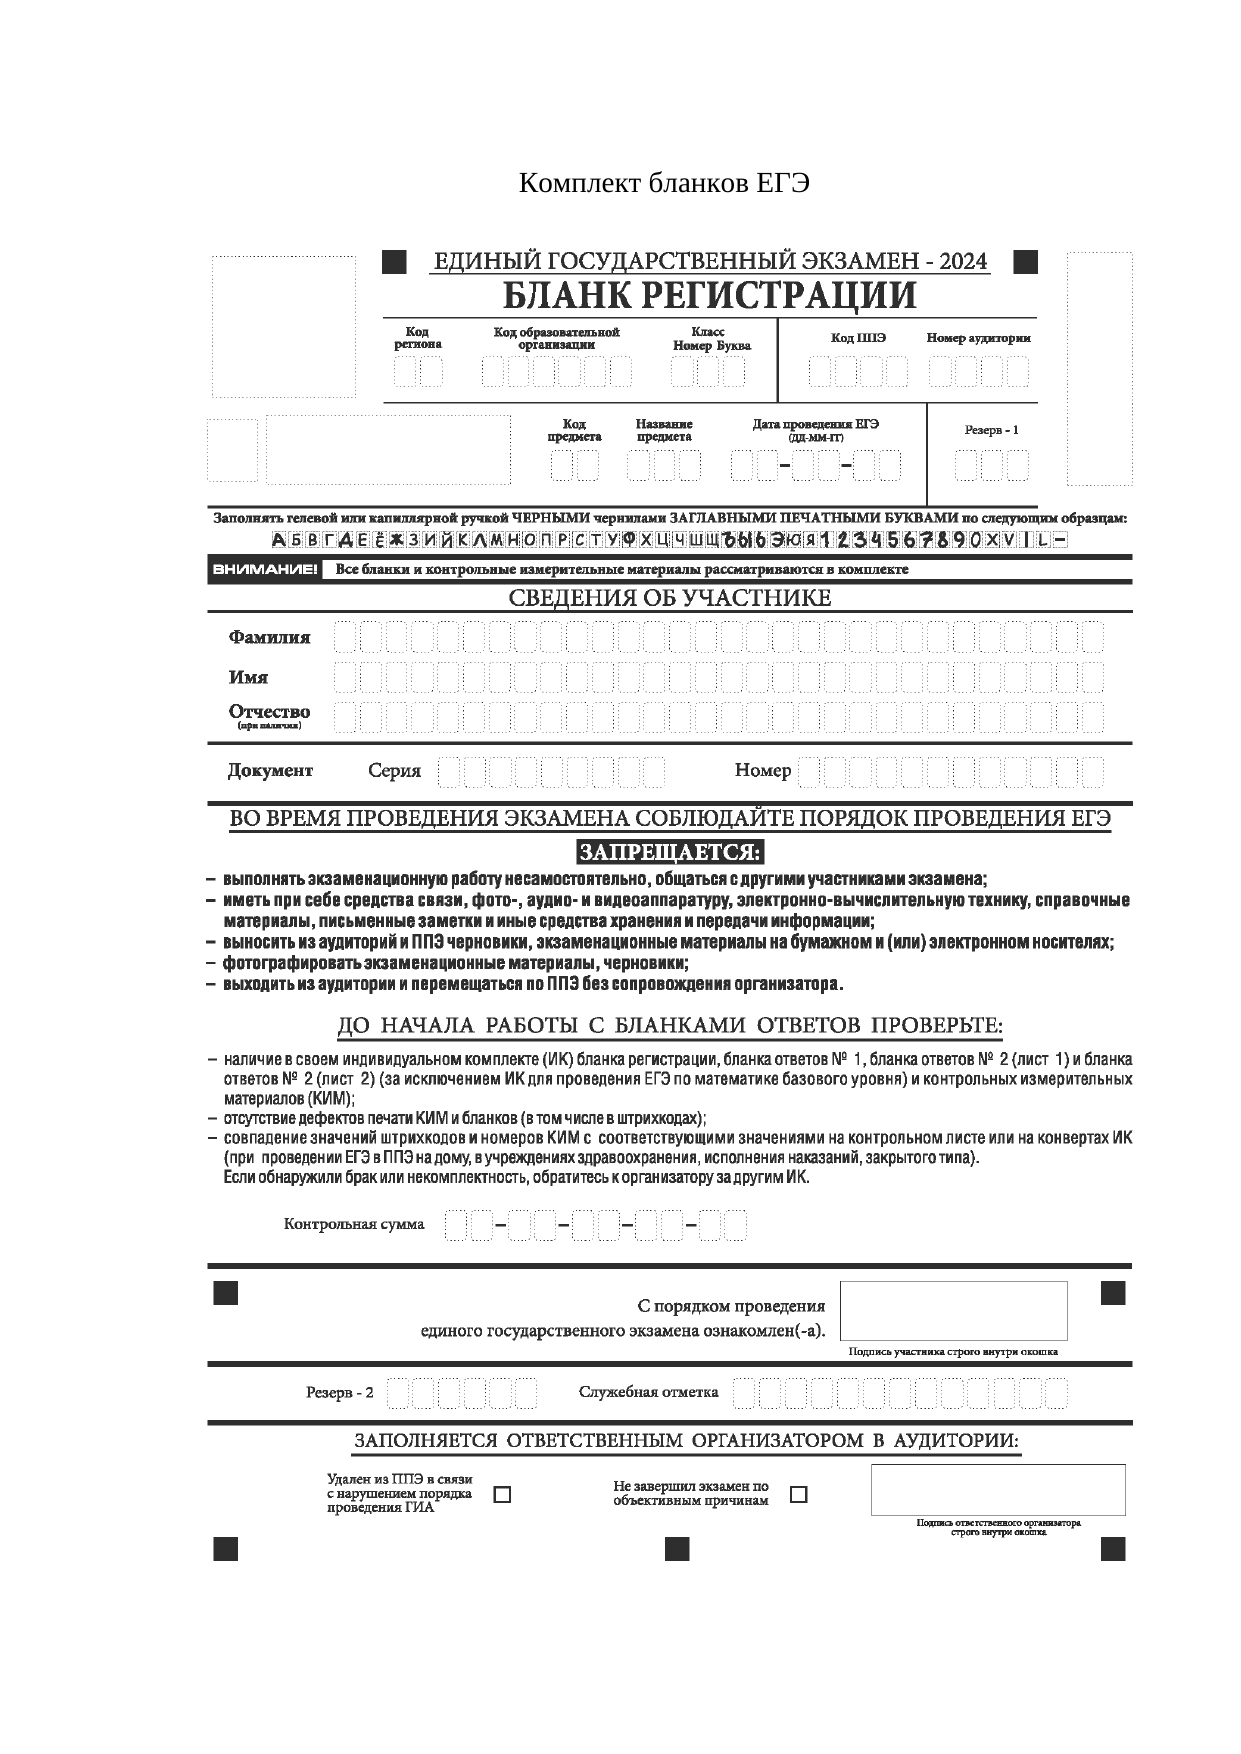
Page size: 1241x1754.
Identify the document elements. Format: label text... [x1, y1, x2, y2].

text Комплект бланков ЕГЭ [177, 165, 1152, 198]
